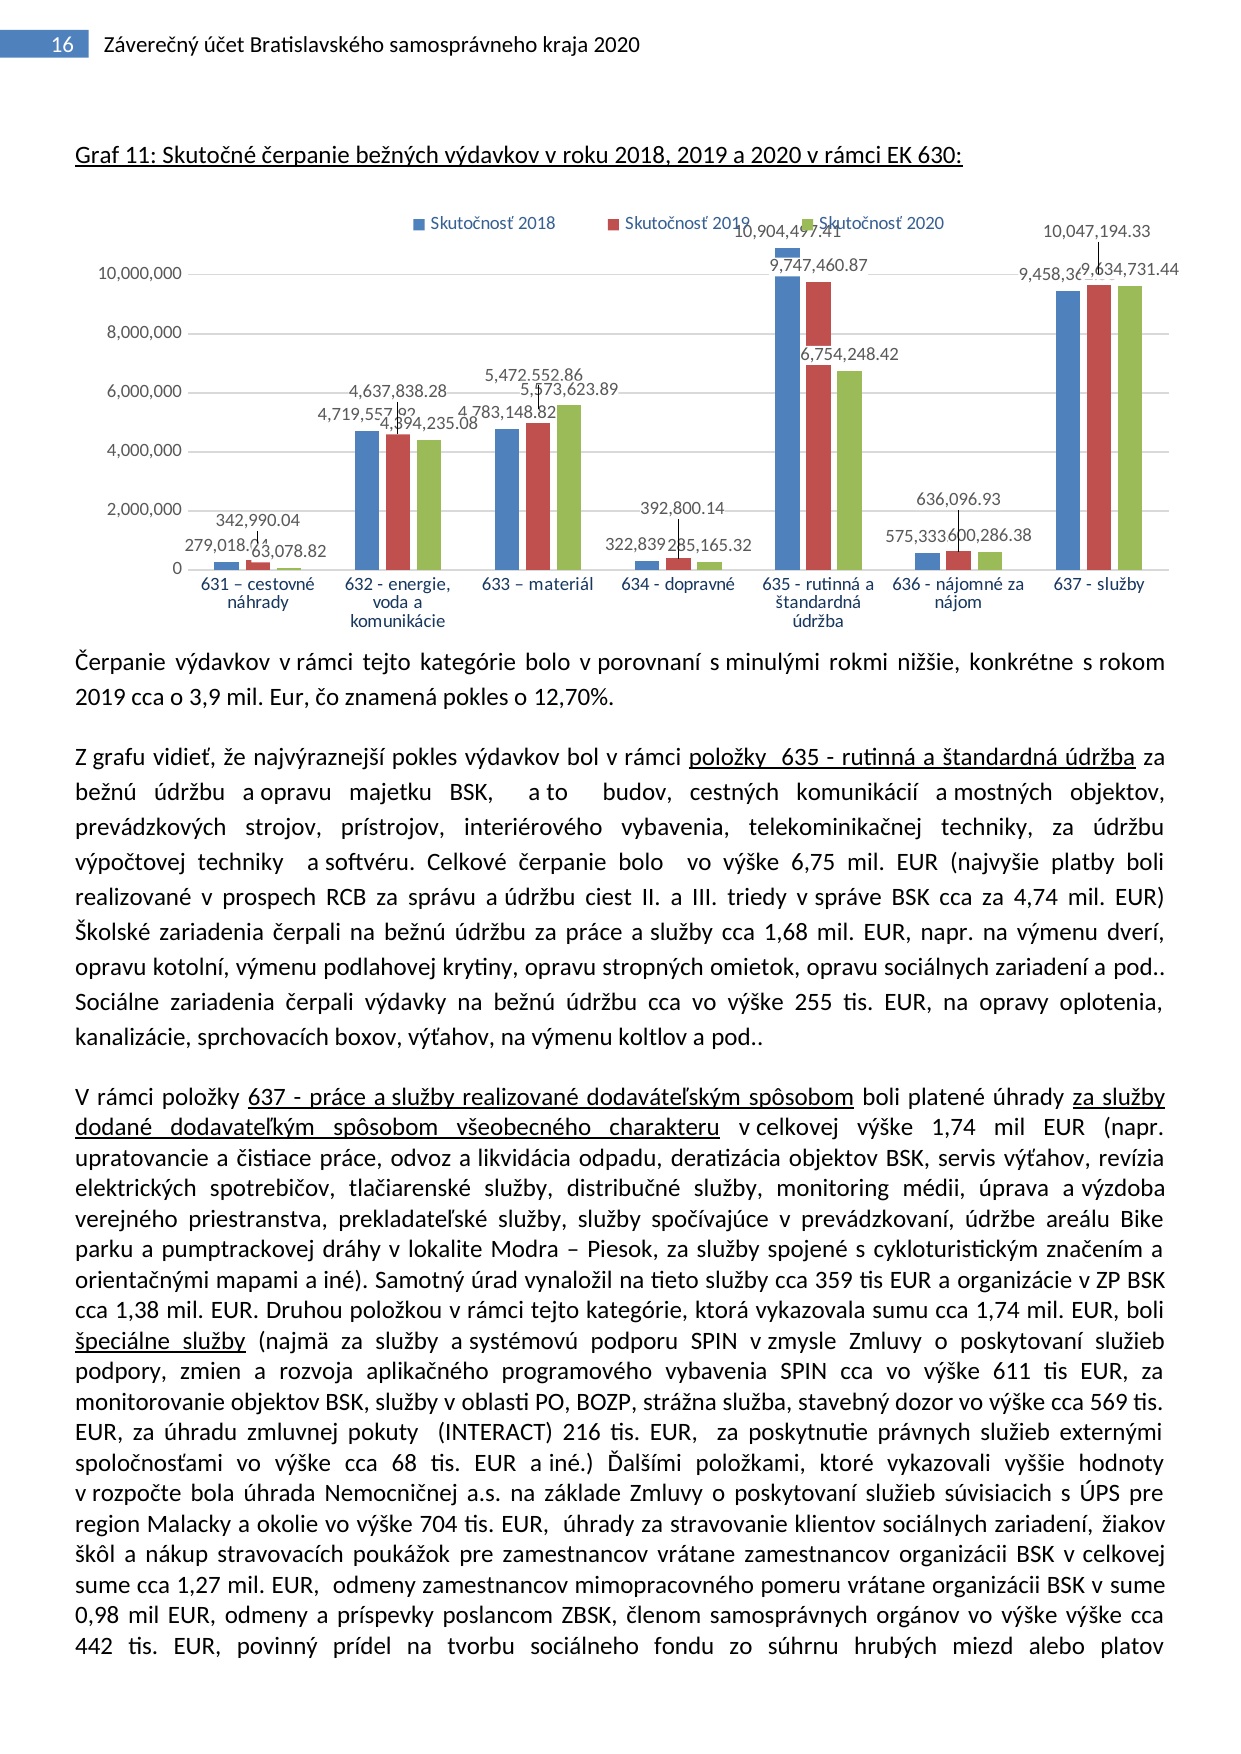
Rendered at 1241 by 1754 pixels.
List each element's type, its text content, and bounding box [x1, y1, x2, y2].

text Čerpanie výdavkov v rámci tejto kategórie bolo v porovnaní s minulými rokmi nižšie, konkrétne s rokom 2019 cca o 3,9 mil. Eur, čo znamená pokles o 12,70%. [75, 642, 1165, 711]
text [75, 1081, 1165, 1661]
text Graf 11: Skutočné čerpanie bežných výdavkov v roku 2018, 2019 a 2020 v rámci EK 630: [75, 139, 1165, 170]
text Z grafu vidieť, že najvýraznejší pokles výdavkov bol v rámci položky 635 - rutinná a štandardná údržba za bežnú údržbu a opravu majetku BSK, a to budov, cestných komunikácií a mostných objektov, prevádzkových strojov, prístrojov, interiérového vybavenia, telekominikačnej techniky, za údržbu výpočtovej techniky a softvéru. Celkové čerpanie bolo vo výške 6,75 mil. EUR (najvyšie platby boli realizované v prospech RCB za správu a údržbu ciest II. a III. triedy v správe BSK cca za 4,74 mil. EUR) Školské zariadenia čerpali na bežnú údržbu za práce a služby cca 1,68 mil. EUR, napr. na výmenu dverí, opravu kotolní, výmenu podlahovej krytiny, opravu stropných omietok, opravu sociálnych zariadení a pod.. Sociálne zariadenia čerpali výdavky na bežnú údržbu cca vo výške 255 tis. EUR, na opravy oplotenia, kanalizácie, sprchovacích boxov, výťahov, na výmenu koltlov a pod.. [75, 741, 1165, 1051]
